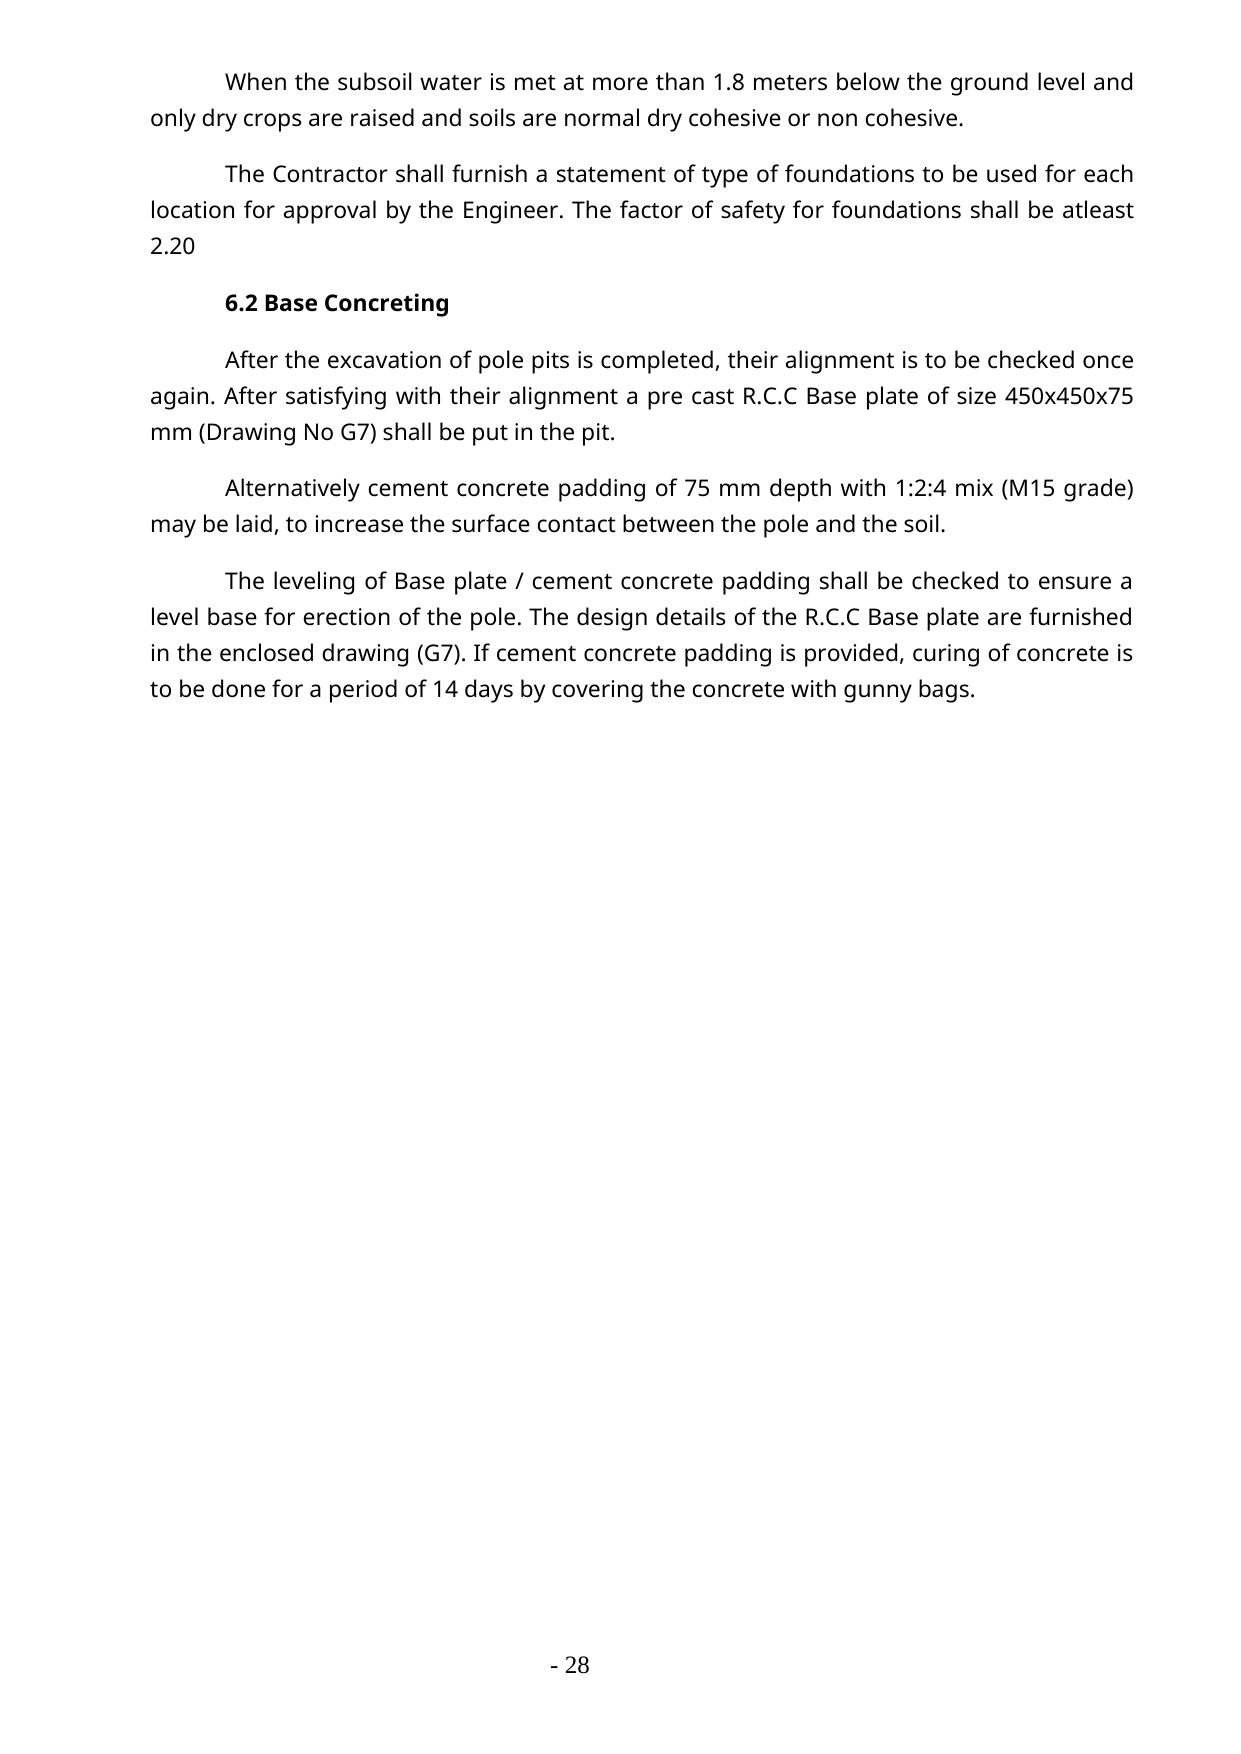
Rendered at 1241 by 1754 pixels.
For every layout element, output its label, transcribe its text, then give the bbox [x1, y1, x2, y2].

text The leveling of Base plate / cement concrete padding shall be checked to ensure a level base for erection of the pole. The design details of the R.C.C Base plate are furnished in the enclosed drawing (G7). If cement concrete padding is provided, curing of concrete is to be done for a period of 14 days by covering the concrete with gunny bags. [150, 565, 1135, 704]
text After the excavation of pole pits is completed, their alignment is to be checked once again. After satisfying with their alignment a pre cast R.C.C Base plate of size 450x450x75 mm (Drawing No G7) shall be put in the pit. [150, 344, 1135, 447]
text Alternatively cement concrete padding of 75 mm depth with 1:2:4 mix (M15 grade) may be laid, to increase the surface contact between the pole and the soil. [150, 472, 1135, 539]
text The Contractor shall furnish a statement of type of foundations to be used for each location for approval by the Engineer. The factor of safety for foundations shall be atleast 2.20 [150, 158, 1135, 261]
text 6.2 Base Concreting [150, 287, 1135, 318]
text When the subsoil water is met at more than 1.8 meters below the ground level and only dry crops are raised and soils are normal dry cohesive or non cohesive. [150, 66, 1135, 133]
